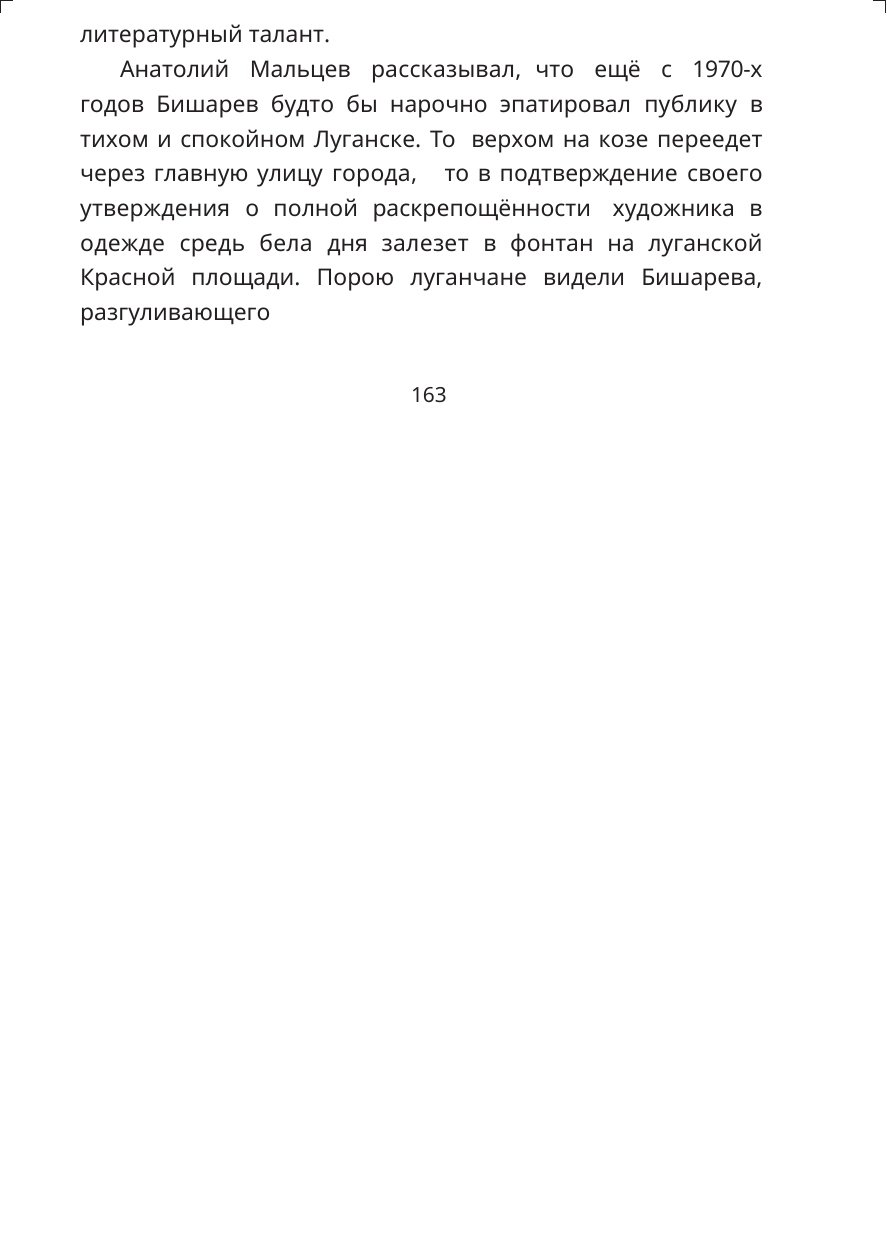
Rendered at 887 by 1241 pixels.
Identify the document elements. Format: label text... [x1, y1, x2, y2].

text 163 [121, 380, 737, 409]
text Анатолий Мальцев рассказывал, что ещё с 1970-х годов Бишарев будто бы нарочно эпатировал публику в тихом и спокойном Луганске. То верхом на козе переедет через главную улицу города, то в подтверждение своего утверждения о полной раскрепощённости художника в одежде средь бела дня залезет в фонтан на луганской Красной площади. Порою луганчане видели Бишарева, разгуливающего [80, 53, 763, 327]
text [80, 18, 763, 50]
